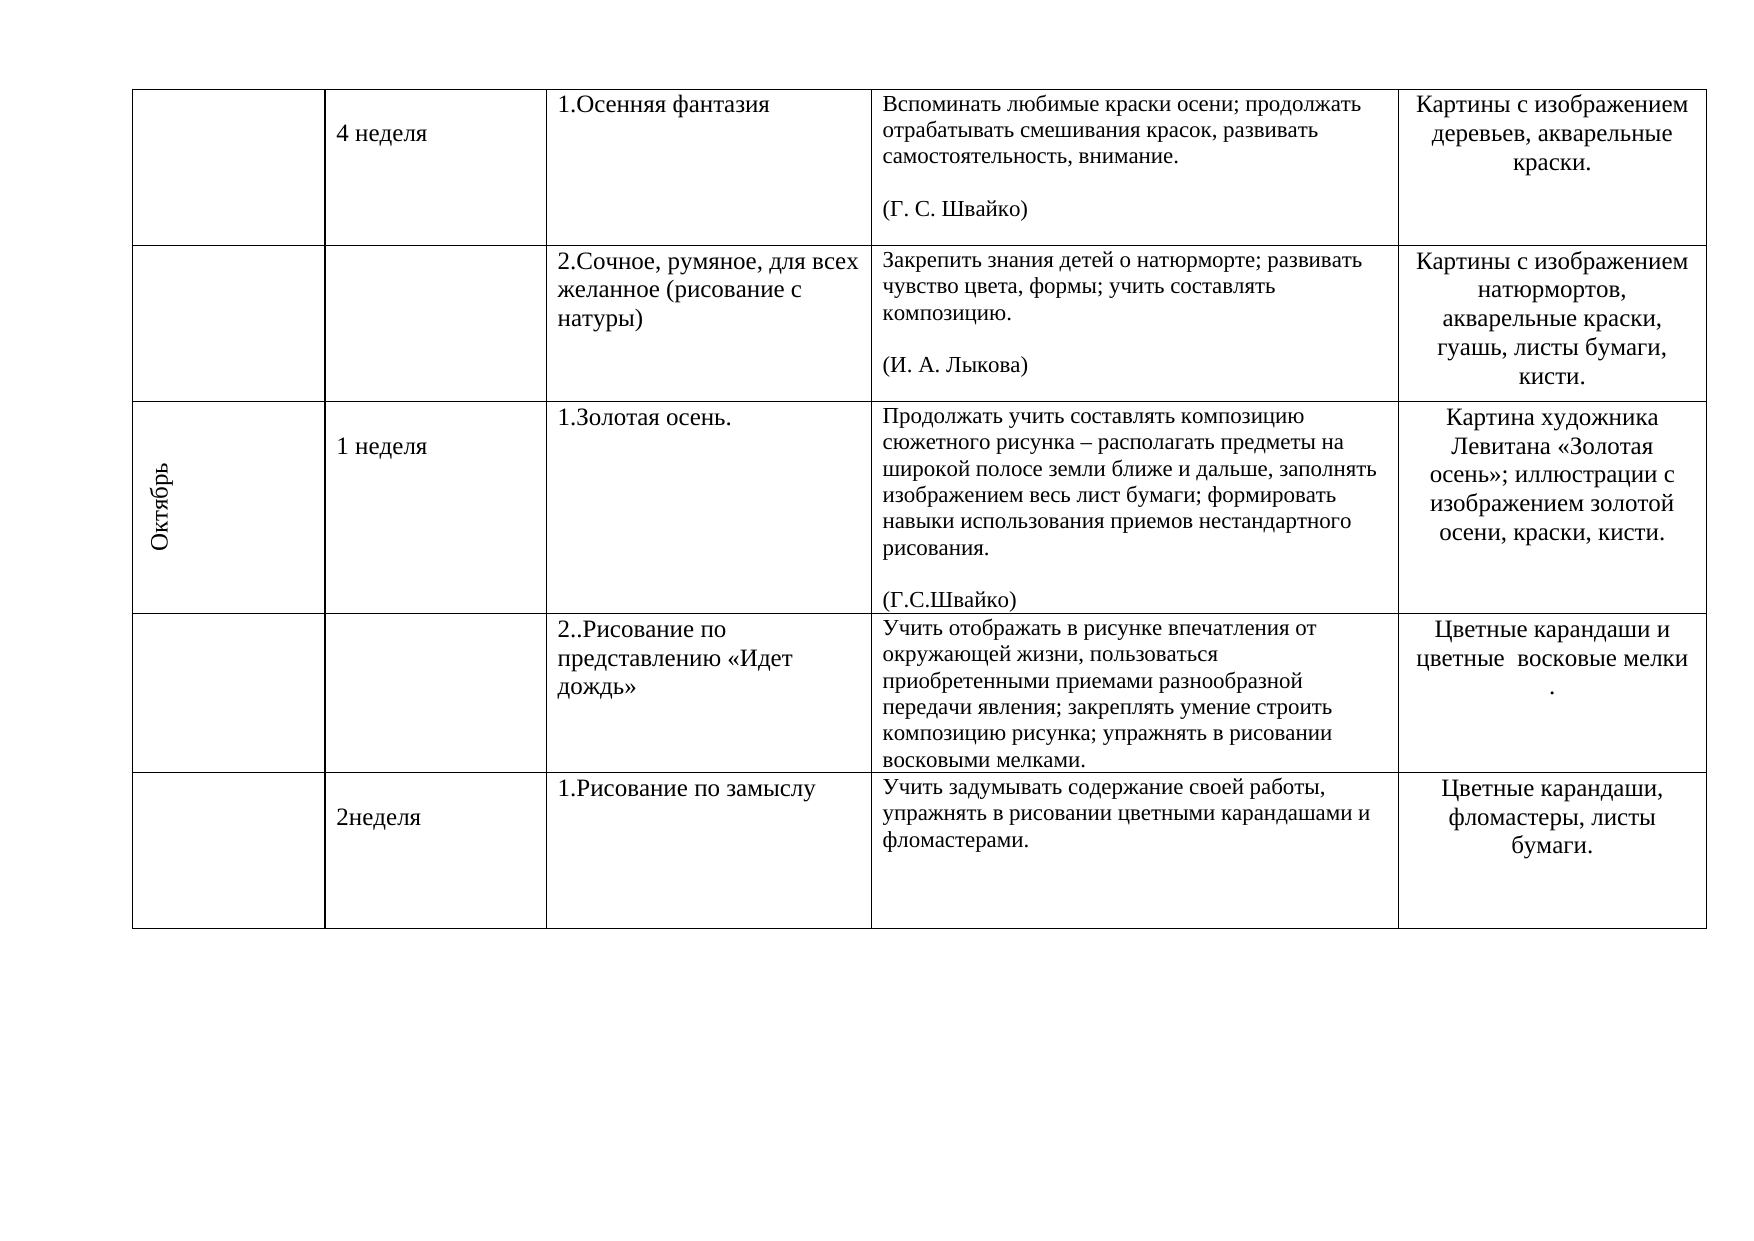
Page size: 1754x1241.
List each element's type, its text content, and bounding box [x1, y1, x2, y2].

table_cell [326, 614, 546, 772]
table_cell Цветные карандаши и цветные восковые мелки . [1399, 614, 1706, 772]
table_cell 4 неделя [326, 90, 546, 245]
table_cell 1.Золотая осень. [547, 402, 871, 613]
table_cell 1 неделя [326, 402, 546, 613]
table_cell [133, 246, 324, 401]
table_cell Октябрь [133, 402, 324, 613]
table_cell 1.Осенняя фантазия [547, 90, 871, 245]
table_cell Картины с изображением натюрмортов, акварельные краски, гуашь, листы бумаги, кисти. [1399, 246, 1706, 401]
table_cell 2.Сочное, румяное, для всех желанное (рисование с натуры) [547, 246, 871, 401]
table_cell Учить отображать в рисунке впечатления от окружающей жизни, пользоваться приобретенными приемами разнообразной передачи явления; закреплять умение строить композицию рисунка; упражнять в рисовании восковыми мелками. [872, 614, 1398, 772]
table_cell [133, 773, 324, 928]
table_cell [133, 614, 324, 772]
table_cell Картины с изображением деревьев, акварельные краски. [1399, 90, 1706, 245]
table_cell Учить задумывать содержание своей работы, упражнять в рисовании цветными карандашами и фломастерами. [872, 773, 1398, 928]
table_cell 2..Рисование по представлению «Идет дождь» [547, 614, 871, 772]
table_cell 2неделя [326, 773, 546, 928]
table_cell Вспоминать любимые краски осени; продолжать отрабатывать смешивания красок, развивать самостоятельность, внимание. (Г. С. Швайко) [872, 90, 1398, 245]
table_cell Цветные карандаши, фломастеры, листы бумаги. [1399, 773, 1706, 928]
table_cell Картина художника Левитана «Золотая осень»; иллюстрации с изображением золотой осени, краски, кисти. [1399, 402, 1706, 613]
table_cell Продолжать учить составлять композицию сюжетного рисунка – располагать предметы на широкой полосе земли ближе и дальше, заполнять изображением весь лист бумаги; формировать навыки использования приемов нестандартного рисования. (Г.С.Швайко) [872, 402, 1398, 613]
table_cell [133, 90, 324, 245]
table_cell 1.Рисование по замыслу [547, 773, 871, 928]
table_cell Закрепить знания детей о натюрморте; развивать чувство цвета, формы; учить составлять композицию. (И. А. Лыкова) [872, 246, 1398, 401]
table_cell [326, 246, 546, 401]
